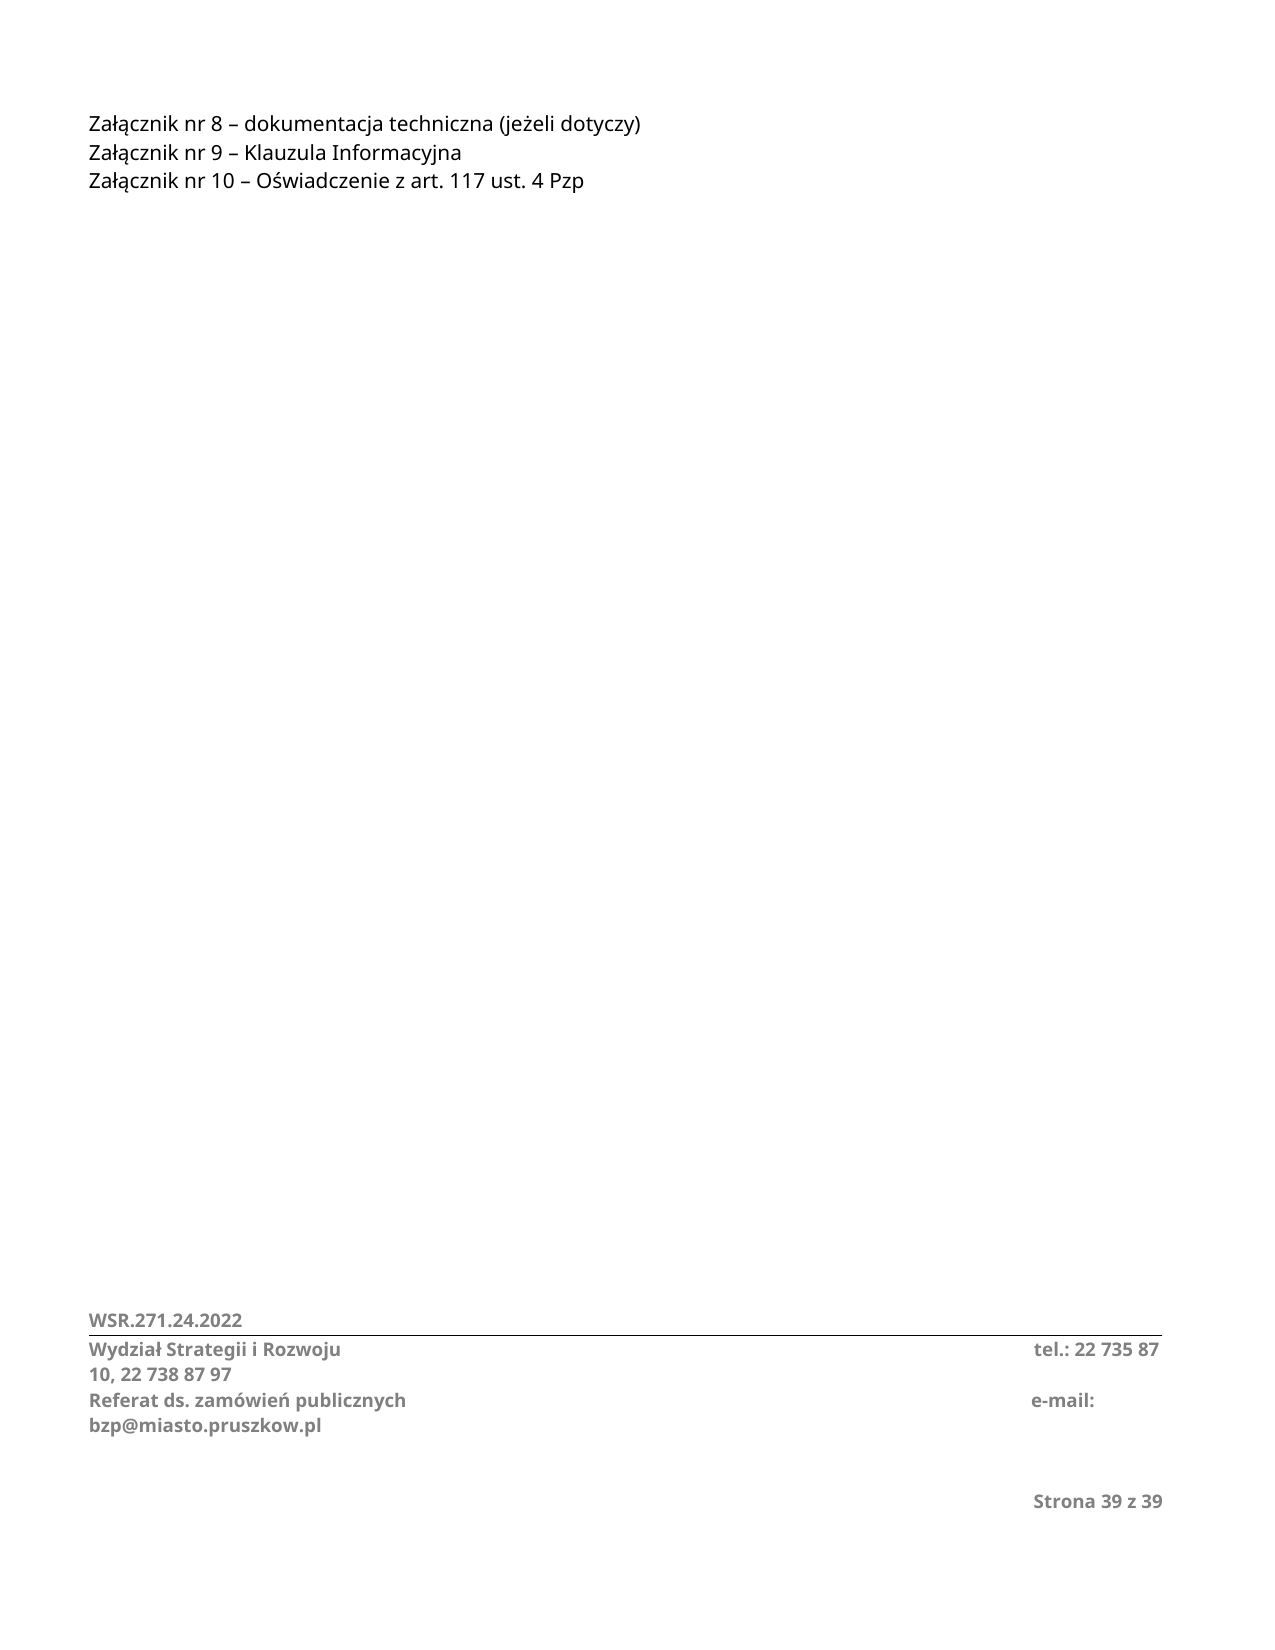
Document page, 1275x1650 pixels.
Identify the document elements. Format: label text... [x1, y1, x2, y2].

text Załącznik nr 8 – dokumentacja techniczna (jeżeli dotyczy) [89, 109, 1162, 138]
text Załącznik nr 10 – Oświadczenie z art. 117 ust. 4 Pzp [89, 166, 1162, 195]
text Załącznik nr 9 – Klauzula Informacyjna [89, 138, 1162, 166]
